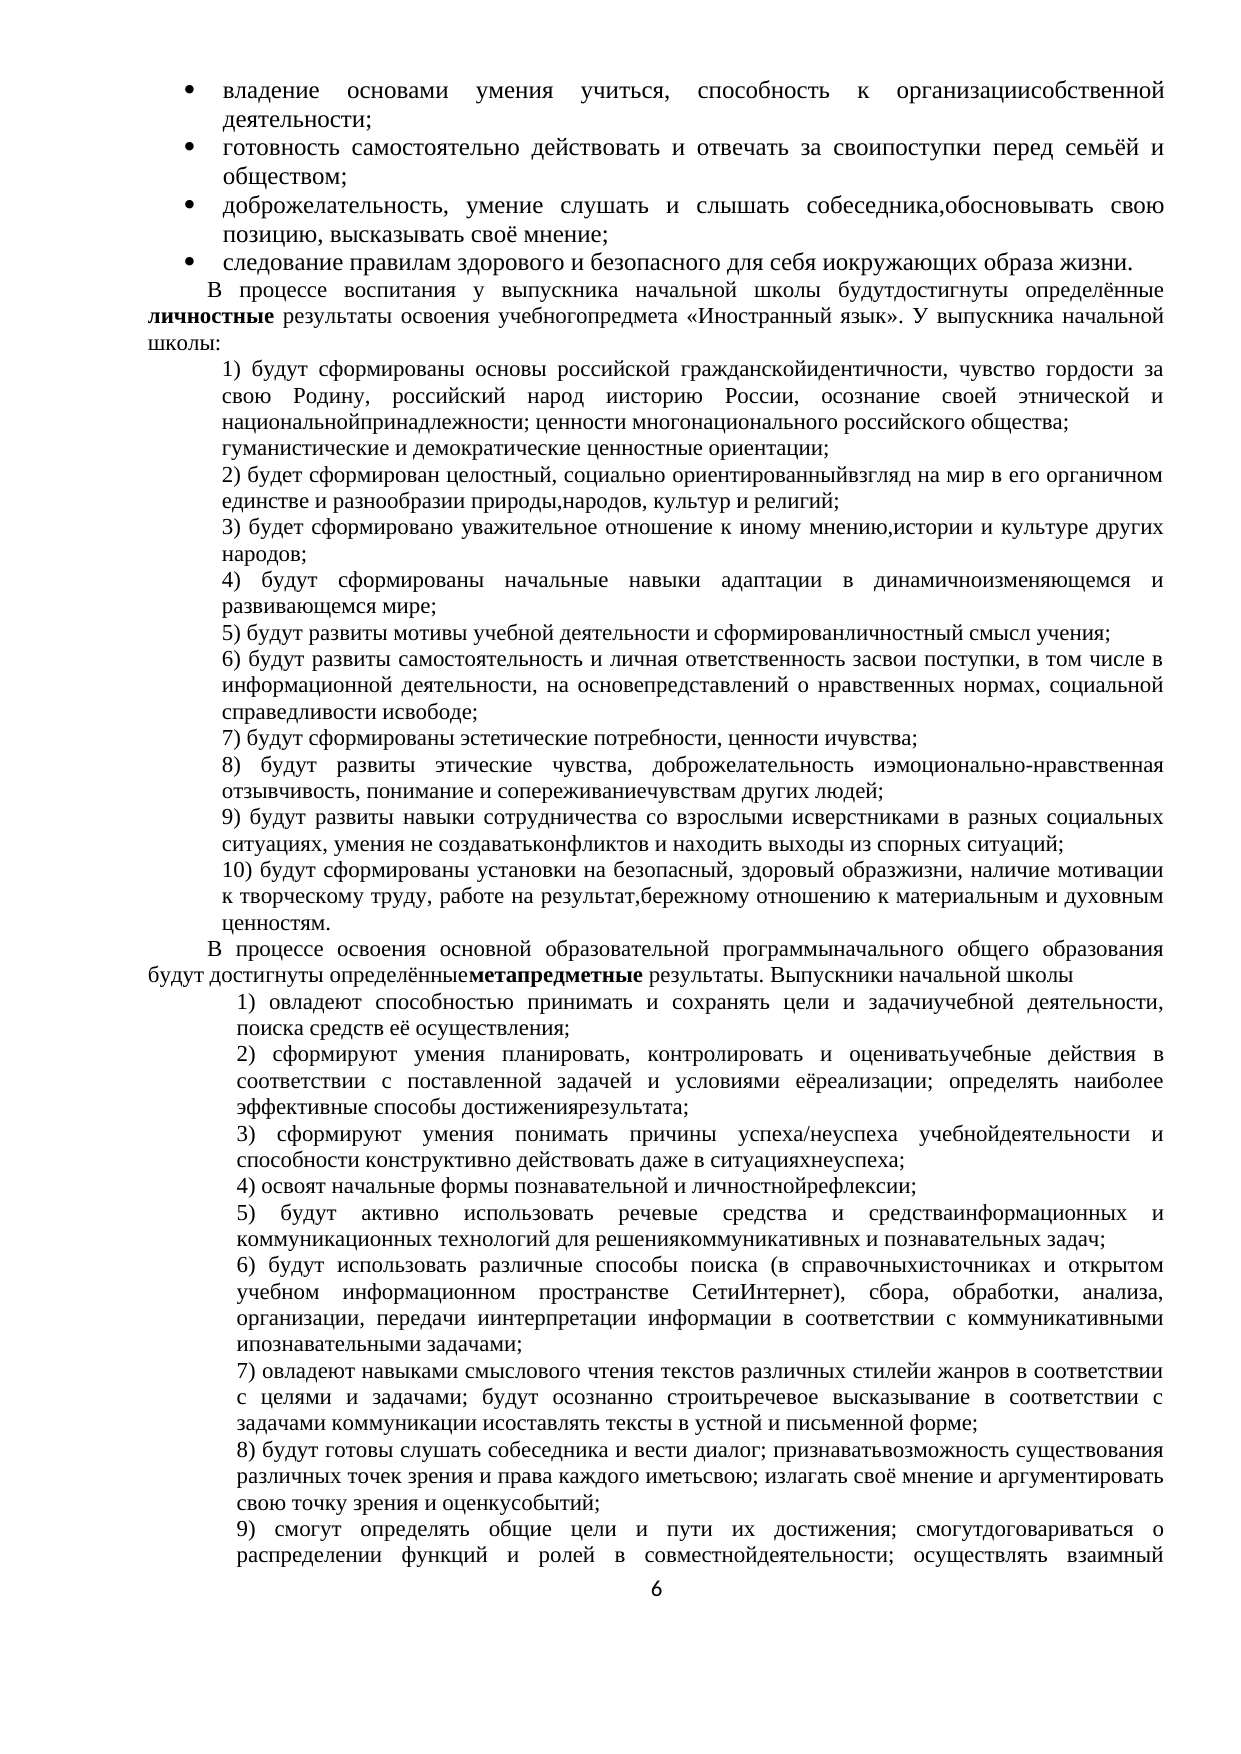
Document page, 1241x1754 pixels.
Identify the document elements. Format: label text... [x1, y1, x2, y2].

text 8) будут развиты этические чувства, доброжелательность иэмоционально-нравственная отзывчивость, понимание и сопереживаниечувствам других людей; [222, 751, 1165, 803]
text 7) овладеют навыками смыслового чтения текстов различных стилейи жанров в соответствии с целями и задачами; будут осознанно строитьречевое высказывание в соответствии с задачами коммуникации исоставлять тексты в устной и письменной форме; [236, 1357, 1165, 1436]
text 6) будут развиты самостоятельность и личная ответственность засвои поступки, в том числе в информационной деятельности, на основепредставлений о нравственных нормах, социальной справедливости исвободе; [222, 645, 1165, 724]
text В процессе освоения основной образовательной программыначального общего образования будут достигнуты определённыеметапредметные результаты. Выпускники начальной школы [148, 935, 1165, 988]
text 4) будут сформированы начальные навыки адаптации в динамичноизменяющемся и развивающемся мире; [222, 566, 1165, 619]
text 6) будут использовать различные способы поиска (в справочныхисточниках и открытом учебном информационном пространстве СетиИнтернет), сбора, обработки, анализа, организации, передачи иинтерпретации информации в соответствии с коммуникативными ипознавательными задачами; [236, 1251, 1165, 1357]
list владение основами умения учиться, способность к организациисобственной деятельности; [185, 75, 1165, 132]
text 5) будут развиты мотивы учебной деятельности и сформированличностный смысл учения; [222, 619, 1165, 645]
text 3) будет сформировано уважительное отношение к иному мнению,истории и культуре других народов; [222, 513, 1165, 566]
list доброжелательность, умение слушать и слышать собеседника,обосновывать свою позицию, высказывать своё мнение; [185, 190, 1165, 247]
text 5) будут активно использовать речевые средства и средстваинформационных и коммуникационных технологий для решениякоммуникативных и познавательных задач; [236, 1199, 1165, 1251]
text В процессе воспитания у выпускника начальной школы будутдостигнуты определённые личностные результаты освоения учебногопредмета «Иностранный язык». У выпускника начальной школы: [148, 276, 1165, 355]
text 2) будет сформирован целостный, социально ориентированныйвзгляд на мир в его органичном единстве и разнообразии природы,народов, культур и религий; [222, 461, 1165, 513]
text 3) сформируют умения понимать причины успеха/неуспеха учебнойдеятельности и способности конструктивно действовать даже в ситуацияхнеуспеха; [236, 1119, 1165, 1172]
text 4) освоят начальные формы познавательной и личностнойрефлексии; [236, 1172, 1165, 1199]
text 1) овладеют способностью принимать и сохранять цели и задачиучебной деятельности, поиска средств её осуществления; [236, 988, 1165, 1041]
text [236, 1515, 1165, 1568]
text 7) будут сформированы эстетические потребности, ценности ичувства; [222, 724, 1165, 751]
text 8) будут готовы слушать собеседника и вести диалог; признаватьвозможность существования различных точек зрения и права каждого иметьсвою; излагать своё мнение и аргументировать свою точку зрения и оценкусобытий; [236, 1436, 1165, 1515]
text 9) будут развиты навыки сотрудничества со взрослыми исверстниками в разных социальных ситуациях, умения не создаватьконфликтов и находить выходы из спорных ситуаций; [222, 803, 1165, 856]
list следование правилам здорового и безопасного для себя иокружающих образа жизни. [185, 247, 1165, 276]
text 10) будут сформированы установки на безопасный, здоровый образжизни, наличие мотивации к творческому труду, работе на результат,бережному отношению к материальным и духовным ценностям. [222, 856, 1165, 935]
text 1) будут сформированы основы российской гражданскойидентичности, чувство гордости за свою Родину, российский народ иисторию России, осознание своей этнической и национальнойпринадлежности; ценности многонационального российского общества; [222, 355, 1165, 434]
text гуманистические и демократические ценностные ориентации; [222, 434, 1165, 461]
list готовность самостоятельно действовать и отвечать за своипоступки перед семьёй и обществом; [185, 132, 1165, 190]
text 2) сформируют умения планировать, контролировать и оцениватьучебные действия в соответствии с поставленной задачей и условиями еёреализации; определять наиболее эффективные способы достижениярезультата; [236, 1041, 1165, 1119]
